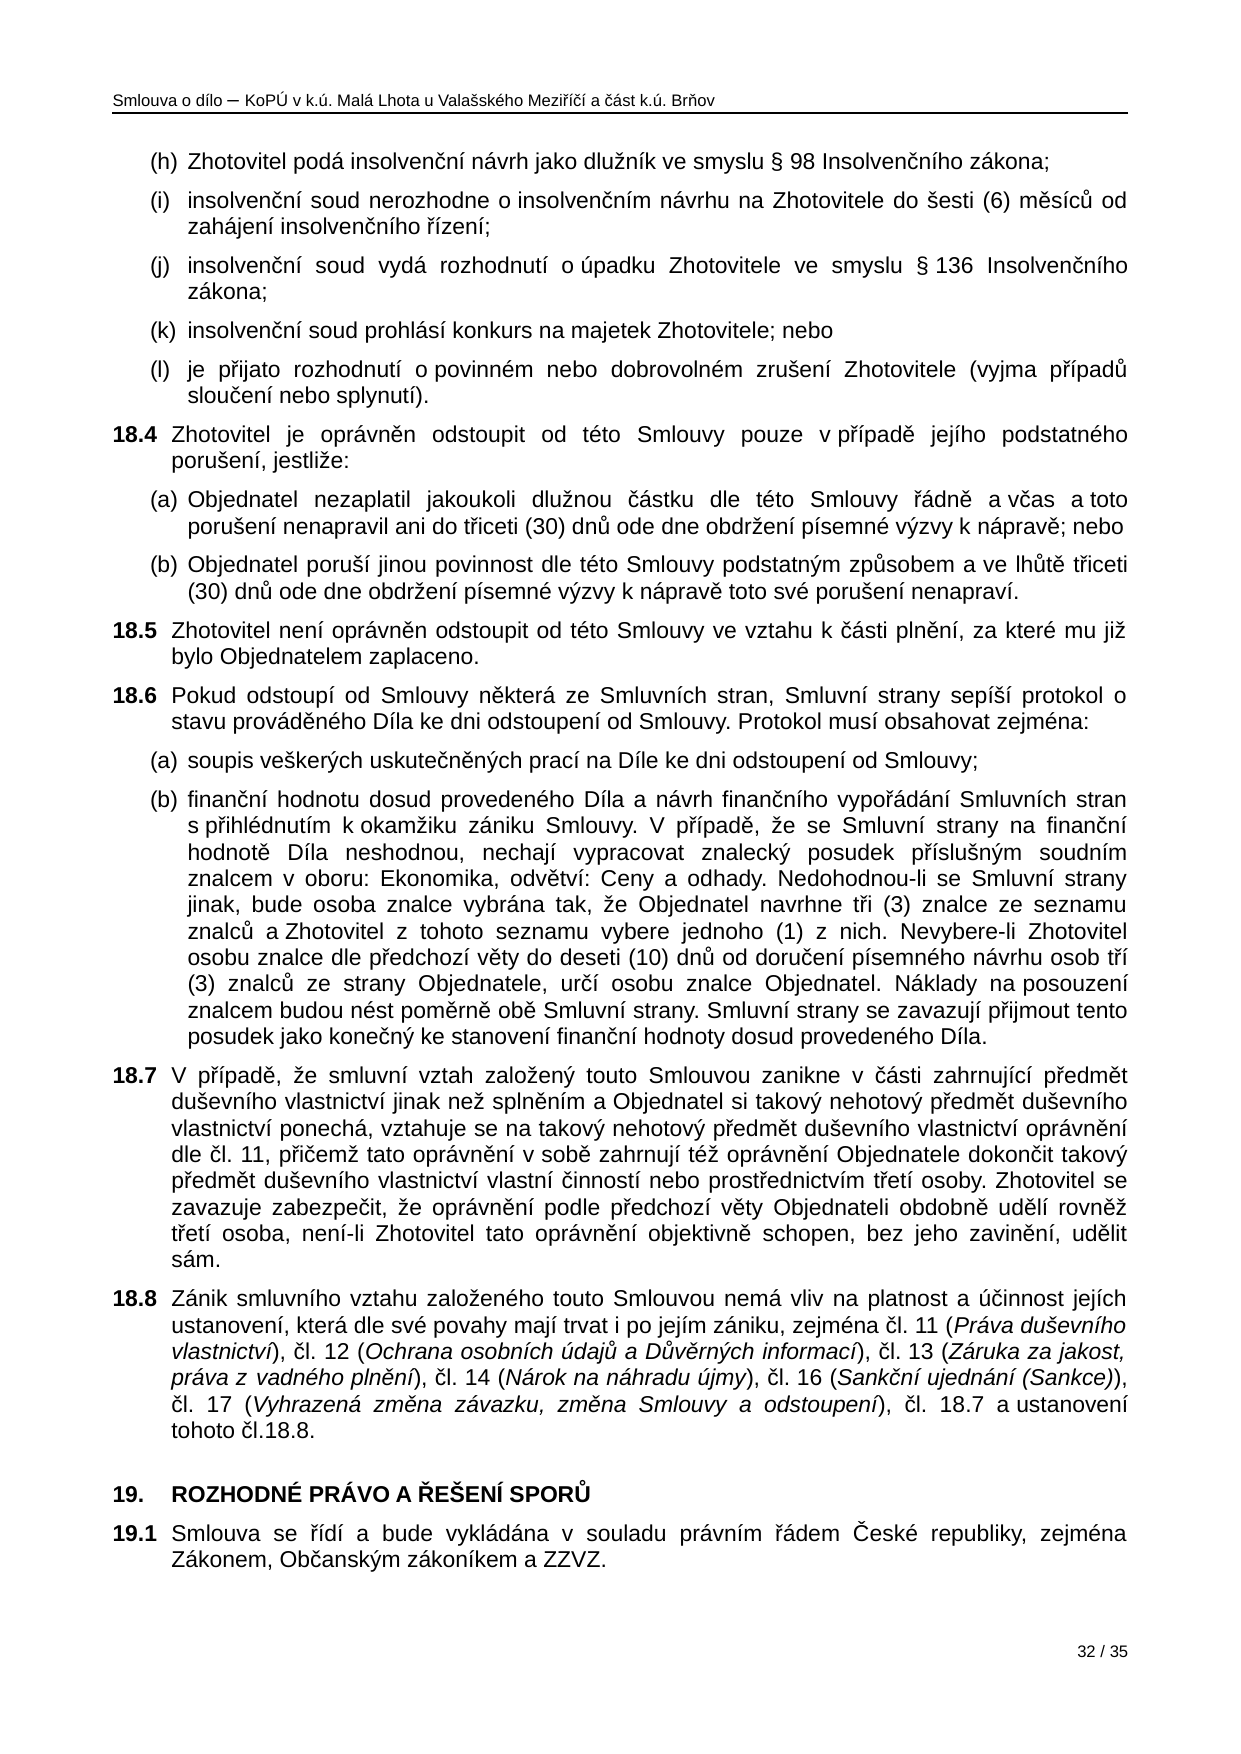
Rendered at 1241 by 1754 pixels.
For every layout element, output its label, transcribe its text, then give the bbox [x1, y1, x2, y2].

text V případě, že smluvní vztah založený touto Smlouvou zanikne v části zahrnující předmět duševního vlastnictví jinak než splněním a Objednatel si takový nehotový předmět duševního vlastnictví ponechá, vztahuje se na takový nehotový předmět duševního vlastnictví oprávnění dle čl. 11, přičemž tato oprávnění v sobě zahrnují též oprávnění Objednatele dokončit takový předmět duševního vlastnictví vlastní činností nebo prostřednictvím třetí osoby. Zhotovitel se zavazuje zabezpečit, že oprávnění podle předchozí věty Objednateli obdobně udělí rovněž třetí osoba, není-li Zhotovitel tato oprávnění objektivně schopen, bez jeho zavinění, udělit sám. [112, 1062, 1128, 1273]
list insolvenční soud prohlásí konkurs na majetek Zhotovitele; nebo [150, 317, 1128, 343]
list soupis veškerých uskutečněných prací na Díle ke dni odstoupení od Smlouvy; [150, 747, 1128, 773]
list finanční hodnotu dosud provedeného Díla a návrh finančního vypořádání Smluvních stran s přihlédnutím k okamžiku zániku Smlouvy. V případě, že se Smluvní strany na finanční hodnotě Díla neshodnou, nechají vypracovat znalecký posudek příslušným soudním znalcem v oboru: Ekonomika, odvětví: Ceny a odhady. Nedohodnou-li se Smluvní strany jinak, bude osoba znalce vybrána tak, že Objednatel navrhne tři (3) znalce ze seznamu znalců a Zhotovitel z tohoto seznamu vybere jednoho (1) z nich. Nevybere-li Zhotovitel osobu znalce dle předchozí věty do deseti (10) dnů od doručení písemného návrhu osob tří (3) znalců ze strany Objednatele, určí osobu znalce Objednatel. Náklady na posouzení znalcem budou nést poměrně obě Smluvní strany. Smluvní strany se zavazují přijmout tento posudek jako konečný ke stanovení finanční hodnoty dosud provedeného Díla. [150, 786, 1128, 1049]
text Zhotovitel není oprávněn odstoupit od této Smlouvy ve vztahu k části plnění, za které mu již bylo Objednatelem zaplaceno. [112, 617, 1128, 669]
text Pokud odstoupí od Smlouvy některá ze Smluvních stran, Smluvní strany sepíší protokol o stavu prováděného Díla ke dni odstoupení od Smlouvy. Protokol musí obsahovat zejména: [112, 682, 1128, 734]
list insolvenční soud nerozhodne o insolvenčním návrhu na Zhotovitele do šesti (6) měsíců od zahájení insolvenčního řízení; [150, 187, 1128, 239]
text Rozhodné právo a řešení sporů [112, 1481, 1128, 1507]
list Objednatel poruší jinou povinnost dle této Smlouvy podstatným způsobem a ve lhůtě třiceti (30) dnů ode dne obdržení písemné výzvy k nápravě toto své porušení nenapraví. [150, 551, 1128, 604]
text Zánik smluvního vztahu založeného touto Smlouvou nemá vliv na platnost a účinnost jejích ustanovení, která dle své povahy mají trvat i po jejím zániku, zejména čl. 11 (Práva duševního vlastnictví), čl. 12 (Ochrana osobních údajů a Důvěrných informací), čl. 13 (Záruka za jakost, práva z vadného plnění), čl. 14 (Nárok na náhradu újmy), čl. 16 (Sankční ujednání (Sankce)), čl. 17 (Vyhrazená změna závazku, změna Smlouvy a odstoupení), čl. 18.7 a ustanovení tohoto čl.18.8. [112, 1285, 1128, 1443]
list Objednatel nezaplatil jakoukoli dlužnou částku dle této Smlouvy řádně a včas a toto porušení nenapravil ani do třiceti (30) dnů ode dne obdržení písemné výzvy k nápravě; nebo [150, 486, 1128, 539]
text Zhotovitel je oprávněn odstoupit od této Smlouvy pouze v případě jejího podstatného porušení, jestliže: [112, 421, 1128, 474]
text Smlouva se řídí a bude vykládána v souladu právním řádem České republiky, zejména Zákonem, Občanským zákoníkem a ZZVZ. [112, 1520, 1128, 1572]
list Zhotovitel podá insolvenční návrh jako dlužník ve smyslu § 98 Insolvenčního zákona; [150, 148, 1128, 174]
list insolvenční soud vydá rozhodnutí o úpadku Zhotovitele ve smyslu § 136 Insolvenčního zákona; [150, 252, 1128, 304]
list je přijato rozhodnutí o povinném nebo dobrovolném zrušení Zhotovitele (vyjma případů sloučení nebo splynutí). [150, 356, 1128, 408]
